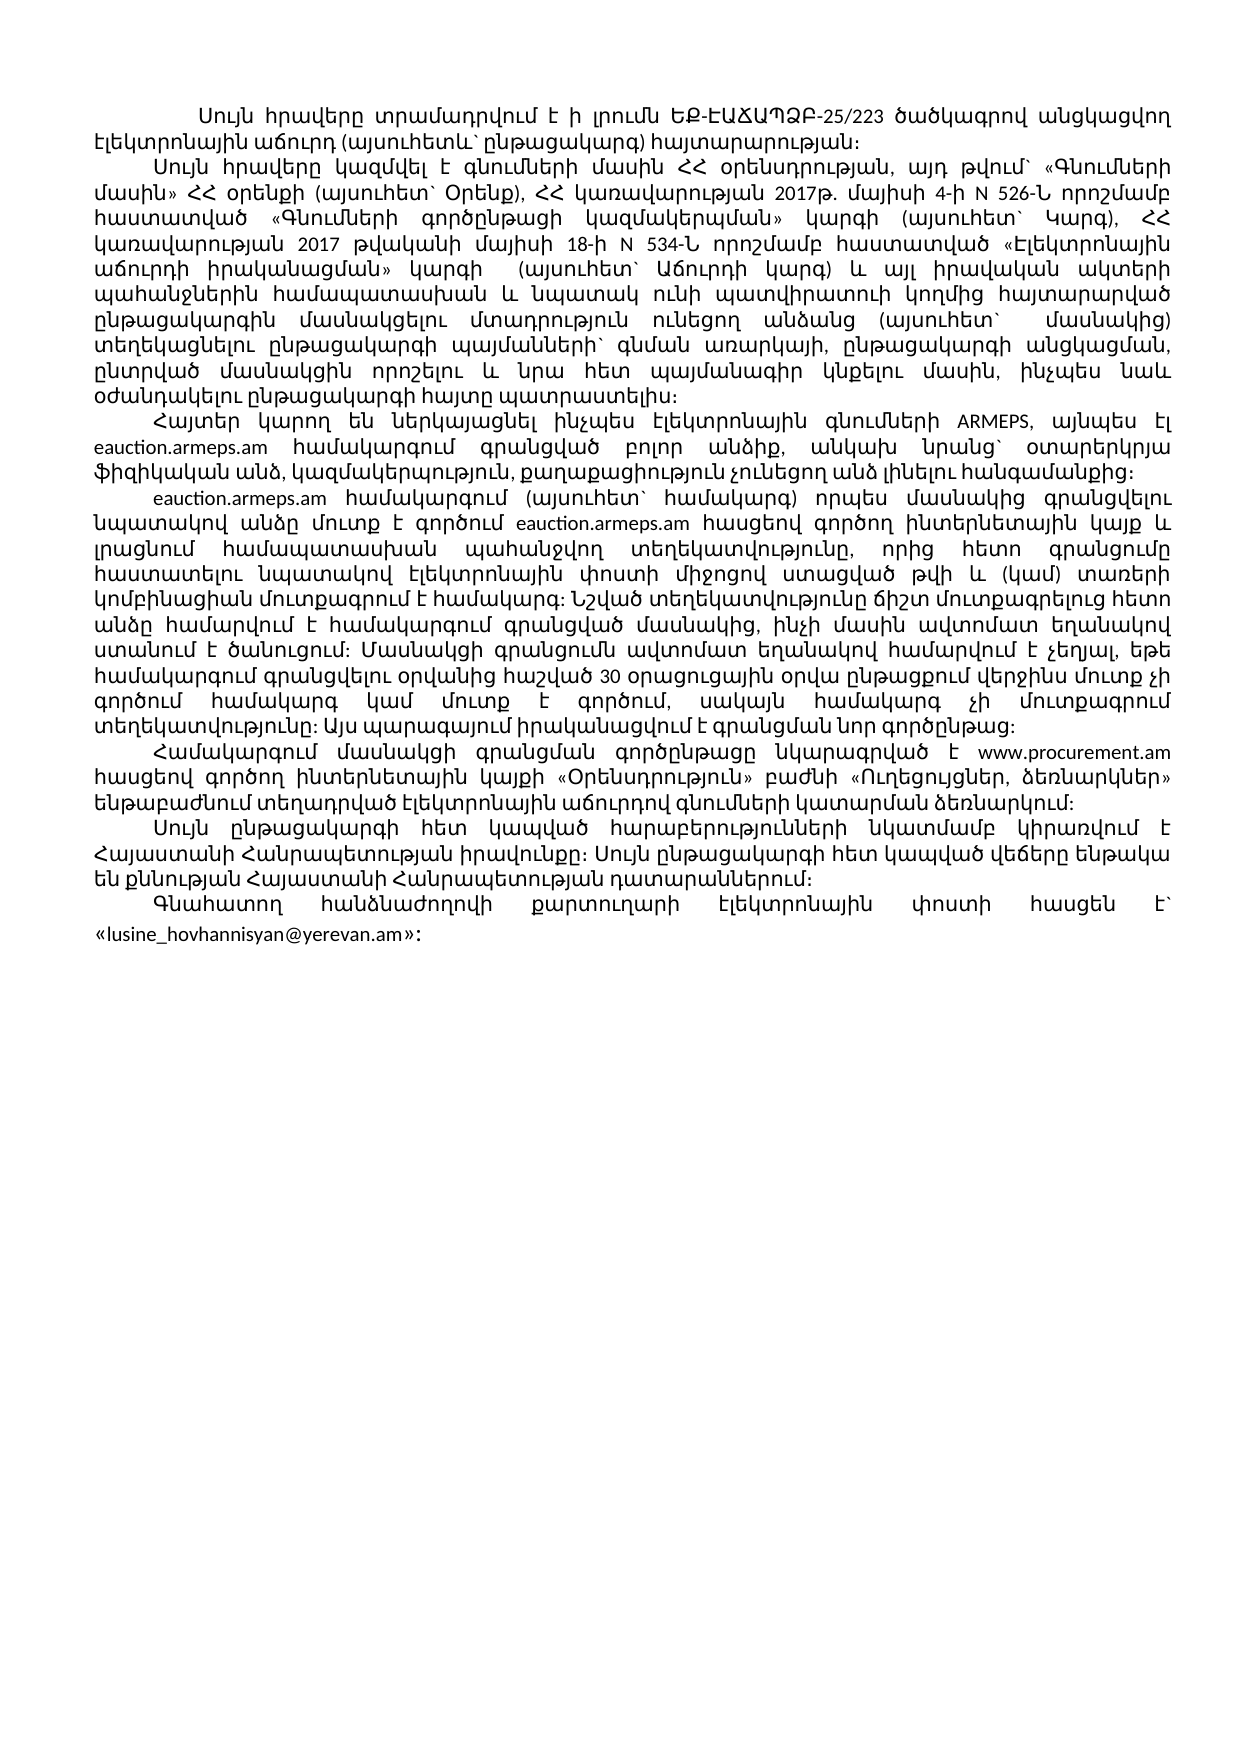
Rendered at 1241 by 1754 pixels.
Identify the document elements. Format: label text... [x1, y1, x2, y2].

text Գնահատող հանձնաժողովի քարտուղարի էլեկտրոնային փոստի հասցեն է` «lusine_hovhannisyan@yerevan.am»: [94, 892, 1171, 948]
text Սույն հրավերը կազմվել է գնումների մասին ՀՀ օրենսդրության, այդ թվում` «Գնումների մասին» ՀՀ օրենքի (այսուհետ` Օրենք), ՀՀ կառավարության 2017թ. մայիսի 4-ի N 526-Ն որոշմամբ հաստատված «Գնումների գործընթացի կազմակերպման» կարգի (այսուհետ` Կարգ), ՀՀ կառավարության 2017 թվականի մայիսի 18-ի N 534-Ն որոշմամբ հաստատված «Էլեկտրոնային աճուրդի իրականացման» կարգի (այսուհետ` Աճուրդի կարգ) և այլ իրավական ակտերի պահանջներին համապատասխան և նպատակ ունի պատվիրատուի կողմից հայտարարված ընթացակարգին մասնակցելու մտադրություն ունեցող անձանց (այսուհետ` մասնակից) տեղեկացնելու ընթացակարգի պայմանների` գնման առարկայի, ընթացակարգի անցկացման, ընտրված մասնակցին որոշելու և նրա հետ պայմանագիր կնքելու մասին, ինչպես նաև օժանդակելու ընթացակարգի հայտը պատրաստելիս։ [94, 154, 1171, 409]
text Համակարգում մասնակցի գրանցման գործընթացը նկարագրված է www.procurement.am հասցեով գործող ինտերնետային կայքի «Օրենսդրություն» բաժնի «Ուղեցույցներ, ձեռնարկներ» ենթաբաժնում տեղադրված էլեկտրոնային աճուրդով գնումների կատարման ձեռնարկում: [94, 739, 1171, 815]
text Սույն հրավերը տրամադրվում է ի լրումն ԵՔ-ԷԱՃԱՊՁԲ-25/223 ծածկագրով անցկացվող էլեկտրոնային աճուրդ (այսուհետև` ընթացակարգ) հայտարարության։ [94, 104, 1171, 154]
text Սույն ընթացակարգի հետ կապված հարաբերությունների նկատմամբ կիրառվում է Հայաստանի Հանրապետության իրավունքը։ Սույն ընթացակարգի հետ կապված վեճերը ենթակա են քննության Հայաստանի Հանրապետության դատարաններում։ [94, 815, 1171, 892]
text Հայտեր կարող են ներկայացնել ինչպես էլեկտրոնային գնումների ARMEPS, այնպես էլ eauction.armeps.am համակարգում գրանցված բոլոր անձիք, անկախ նրանց` օտարերկրյա ֆիզիկական անձ, կազմակերպություն, քաղաքացիություն չունեցող անձ լինելու հանգամանքից։ [94, 409, 1171, 485]
text eauction.armeps.am համակարգում (այսուհետ` համակարգ) որպես մասնակից գրանցվելու նպատակով անձը մուտք է գործում eauction.armeps.am հասցեով գործող ինտերնետային կայք և լրացնում համապատասխան պահանջվող տեղեկատվությունը, որից հետո գրանցումը հաստատելու նպատակով էլեկտրոնային փոստի միջոցով ստացված թվի և (կամ) տառերի կոմբինացիան մուտքագրում է համակարգ: Նշված տեղեկատվությունը ճիշտ մուտքագրելուց հետո անձը համարվում է համակարգում գրանցված մասնակից, ինչի մասին ավտոմատ եղանակով ստանում է ծանուցում: Մասնակցի գրանցումն ավտոմատ եղանակով համարվում է չեղյալ, եթե համակարգում գրանցվելու օրվանից հաշված 30 օրացուցային օրվա ընթացքում վերջինս մուտք չի գործում համակարգ կամ մուտք է գործում, սակայն համակարգ չի մուտքագրում տեղեկատվությունը: Այս պարագայում իրականացվում է գրանցման նոր գործընթաց: [94, 485, 1171, 739]
